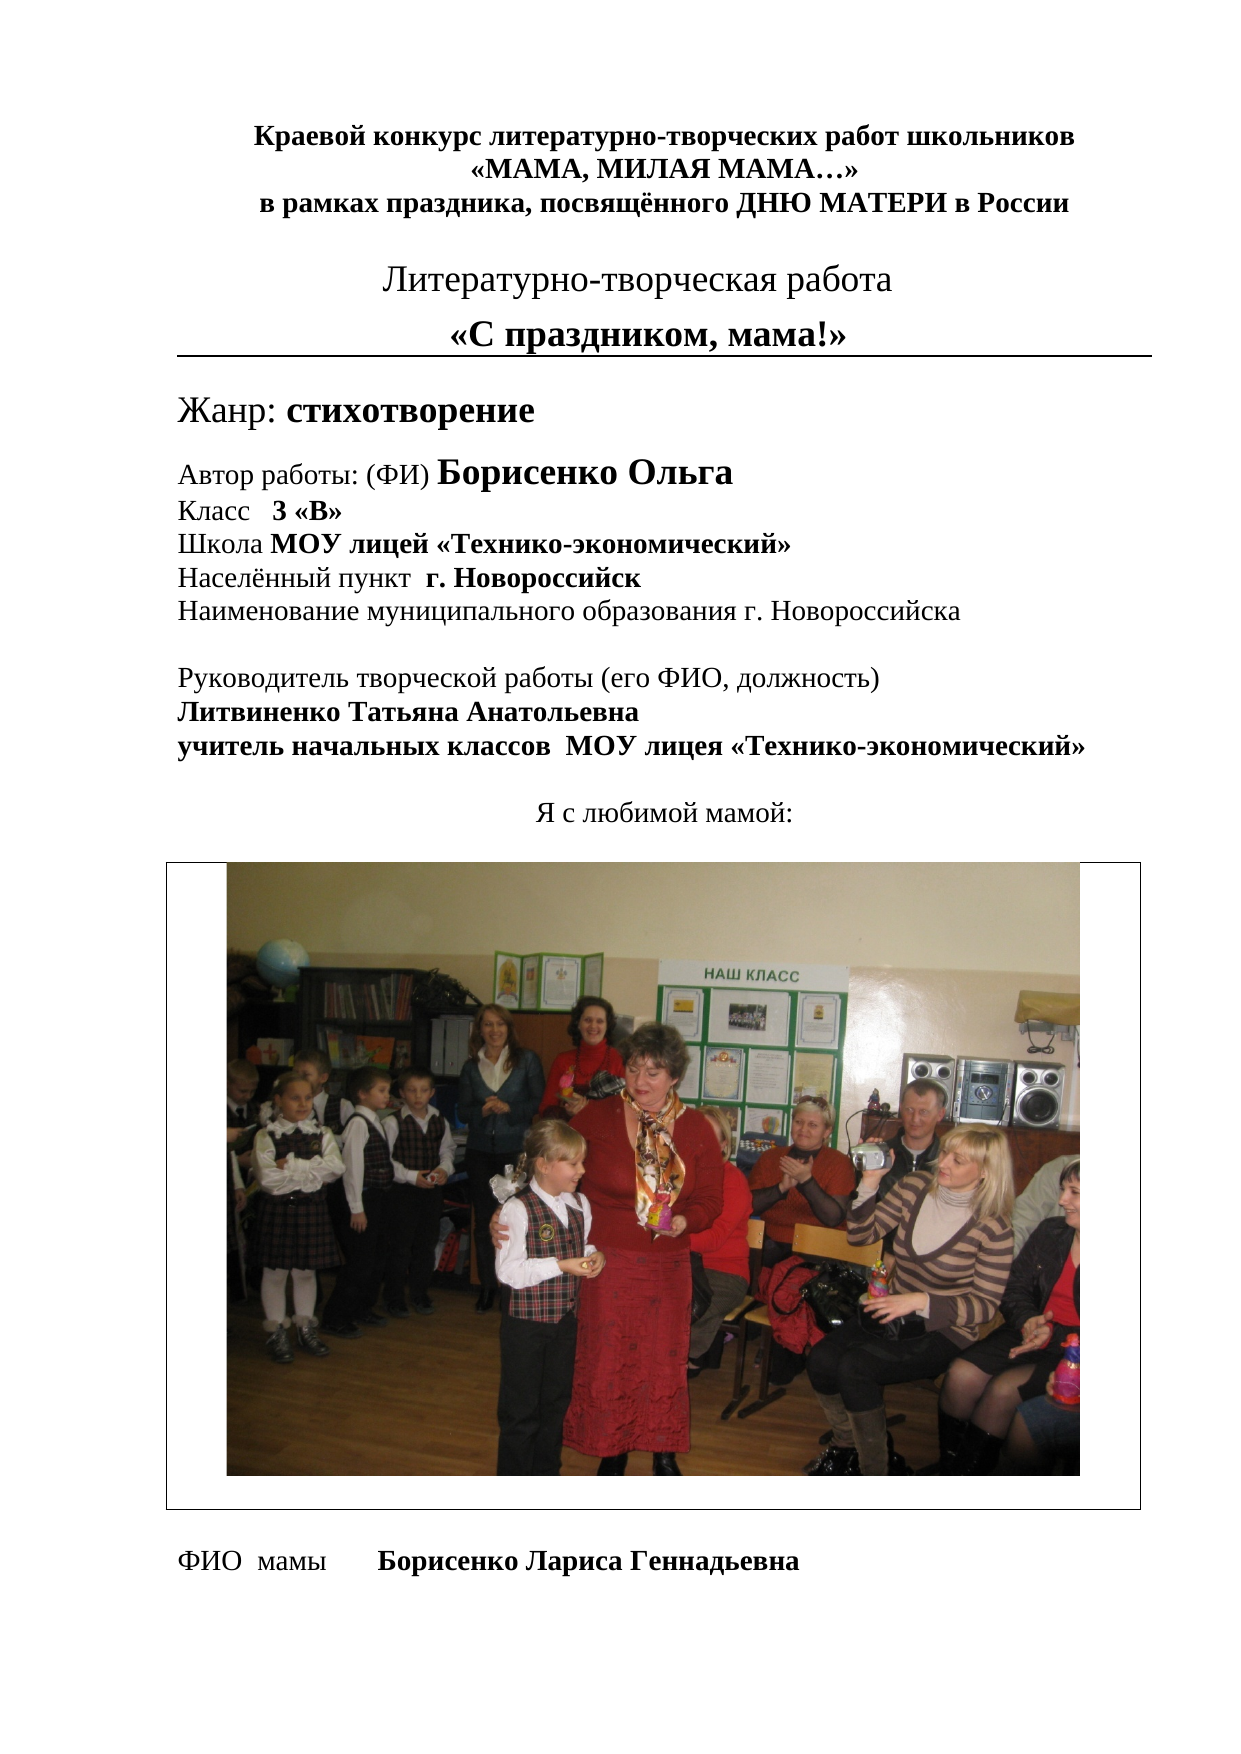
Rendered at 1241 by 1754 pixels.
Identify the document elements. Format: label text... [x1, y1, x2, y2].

text Школа МОУ лицей «Технико-экономический» [177, 526, 1152, 560]
text Жанр: стихотворение [177, 387, 1152, 431]
picture [226, 862, 1080, 1476]
text «С праздником, мама!» [177, 312, 1152, 355]
text Наименование муниципального образования г. Новороссийска [177, 593, 1152, 627]
text Автор работы: (ФИ) Борисенко Ольга [177, 450, 1152, 493]
text Я с любимой мамой: [177, 795, 1152, 828]
text ФИО мамы Борисенко Лариса Геннадьевна [177, 1543, 1152, 1577]
text Литвиненко Татьяна Анатольевна [177, 694, 1152, 728]
text в рамках праздника, посвящённого ДНЮ МАТЕРИ в России [177, 185, 1152, 219]
text «МАМА, МИЛАЯ МАМА…» [177, 152, 1152, 185]
text учитель начальных классов МОУ лицея «Технико-экономический» [177, 728, 1152, 761]
table_header [167, 863, 1140, 1509]
text Краевой конкурс литературно-творческих работ школьников [177, 118, 1152, 152]
text Литературно-творческая работа [251, 256, 1152, 299]
text Населённый пункт г. Новороссийск [177, 560, 1152, 593]
text Класс 3 «В» [177, 493, 1152, 526]
text Руководитель творческой работы (его ФИО, должность) [177, 661, 1152, 694]
